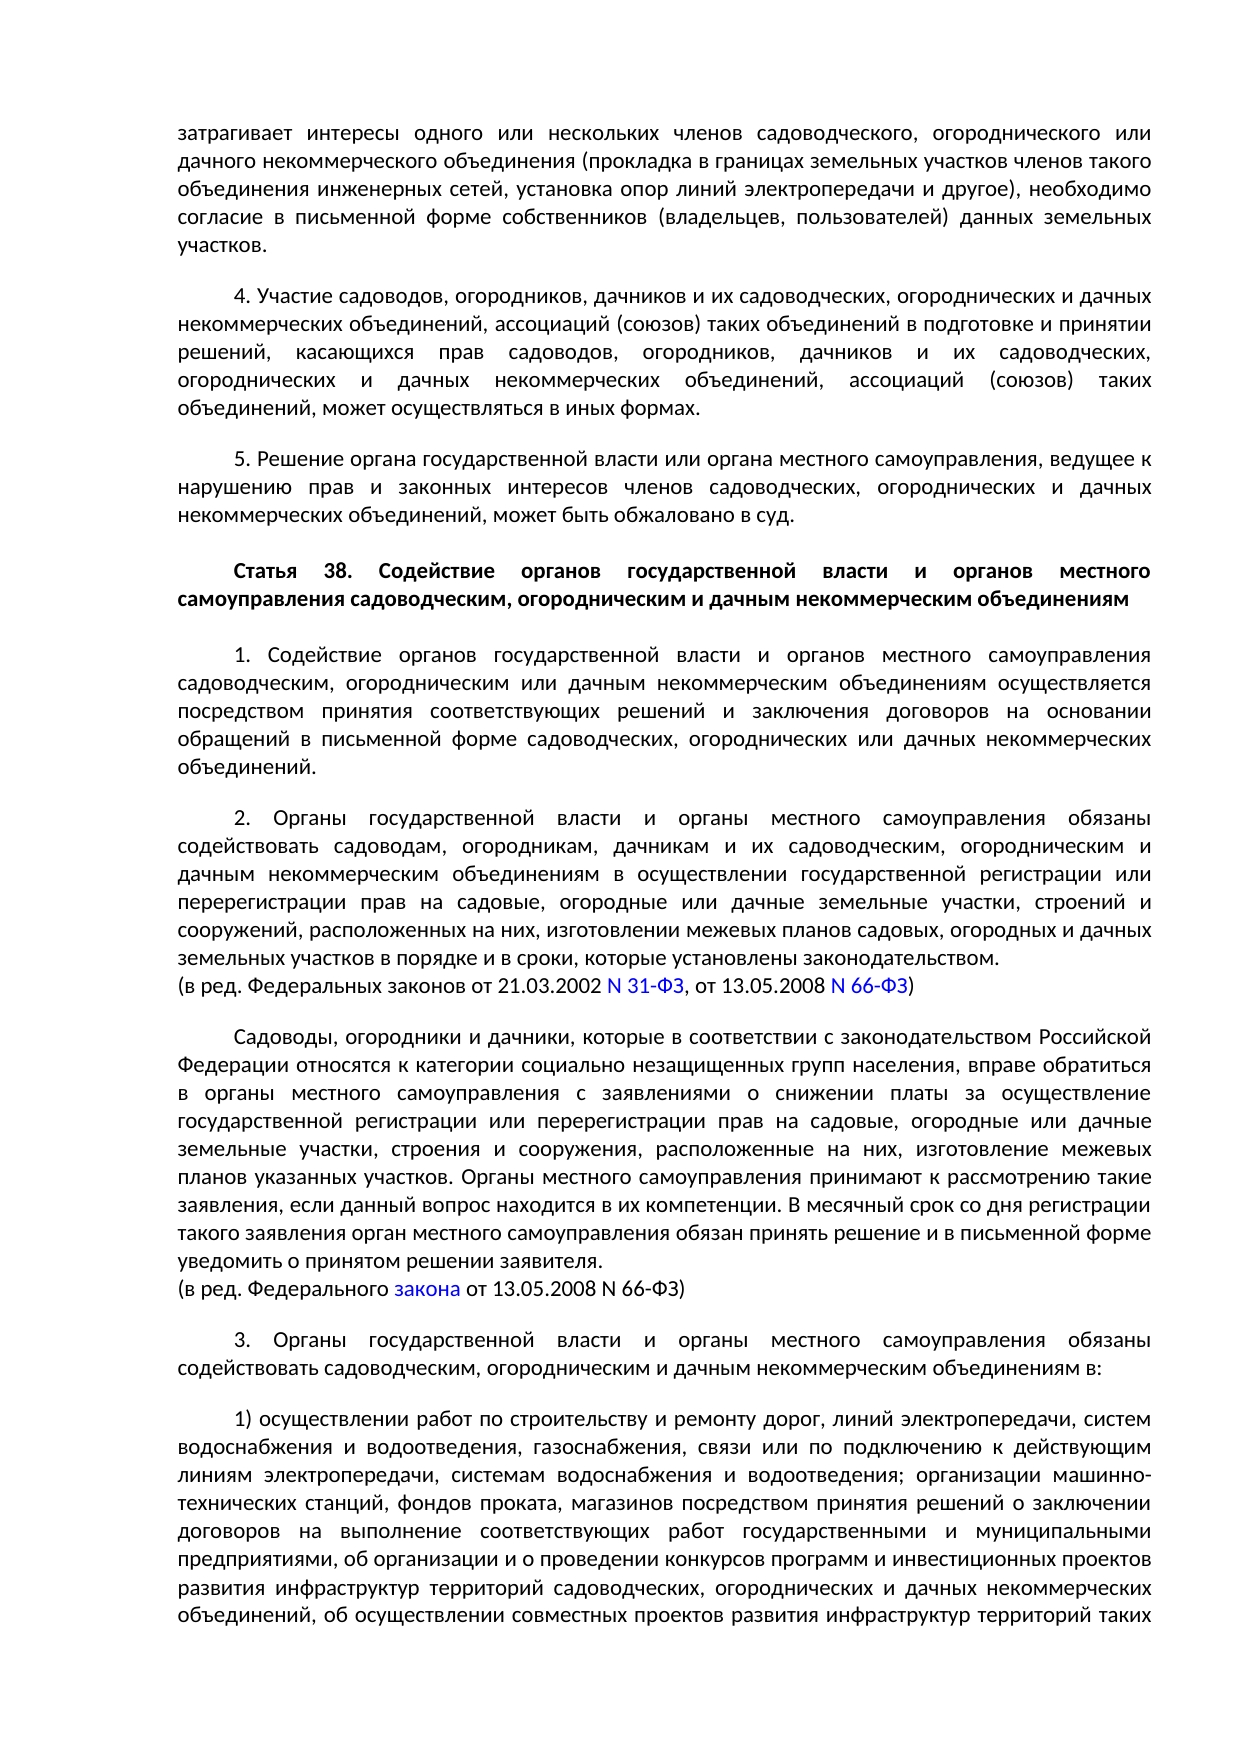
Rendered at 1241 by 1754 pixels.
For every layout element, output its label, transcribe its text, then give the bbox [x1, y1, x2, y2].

text (в ред. Федеральных законов от 21.03.2002 N 31-ФЗ, от 13.05.2008 N 66-ФЗ) [177, 971, 1152, 999]
text Садоводы, огородники и дачники, которые в соответствии с законодательством Российской Федерации относятся к категории социально незащищенных групп населения, вправе обратиться в органы местного самоуправления с заявлениями о снижении платы за осуществление государственной регистрации или перерегистрации прав на садовые, огородные или дачные земельные участки, строения и сооружения, расположенные на них, изготовление межевых планов указанных участков. Органы местного самоуправления принимают к рассмотрению такие заявления, если данный вопрос находится в их компетенции. В месячный срок со дня регистрации такого заявления орган местного самоуправления обязан принять решение и в письменной форме уведомить о принятом решении заявителя. [177, 1022, 1152, 1274]
text 5. Решение органа государственной власти или органа местного самоуправления, ведущее к нарушению прав и законных интересов членов садоводческих, огороднических и дачных некоммерческих объединений, может быть обжаловано в суд. [177, 444, 1152, 528]
text 1. Содействие органов государственной власти и органов местного самоуправления садоводческим, огородническим или дачным некоммерческим объединениям осуществляется посредством принятия соответствующих решений и заключения договоров на основании обращений в письменной форме садоводческих, огороднических или дачных некоммерческих объединений. [177, 640, 1152, 780]
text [177, 1404, 1152, 1629]
text 3. Органы государственной власти и органы местного самоуправления обязаны содействовать садоводческим, огородническим и дачным некоммерческим объединениям в: [177, 1326, 1152, 1382]
text 2. Органы государственной власти и органы местного самоуправления обязаны содействовать садоводам, огородникам, дачникам и их садоводческим, огородническим и дачным некоммерческим объединениям в осуществлении государственной регистрации или перерегистрации прав на садовые, огородные или дачные земельные участки, строений и сооружений, расположенных на них, изготовлении межевых планов садовых, огородных и дачных земельных участков в порядке и в сроки, которые установлены законодательством. [177, 803, 1152, 971]
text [177, 118, 1152, 258]
title Статья 38. Содействие органов государственной власти и органов местного самоуправления садоводческим, огородническим и дачным некоммерческим объединениям [177, 556, 1152, 612]
text (в ред. Федерального закона от 13.05.2008 N 66-ФЗ) [177, 1274, 1152, 1303]
text 4. Участие садоводов, огородников, дачников и их садоводческих, огороднических и дачных некоммерческих объединений, ассоциаций (союзов) таких объединений в подготовке и принятии решений, касающихся прав садоводов, огородников, дачников и их садоводческих, огороднических и дачных некоммерческих объединений, ассоциаций (союзов) таких объединений, может осуществляться в иных формах. [177, 281, 1152, 421]
